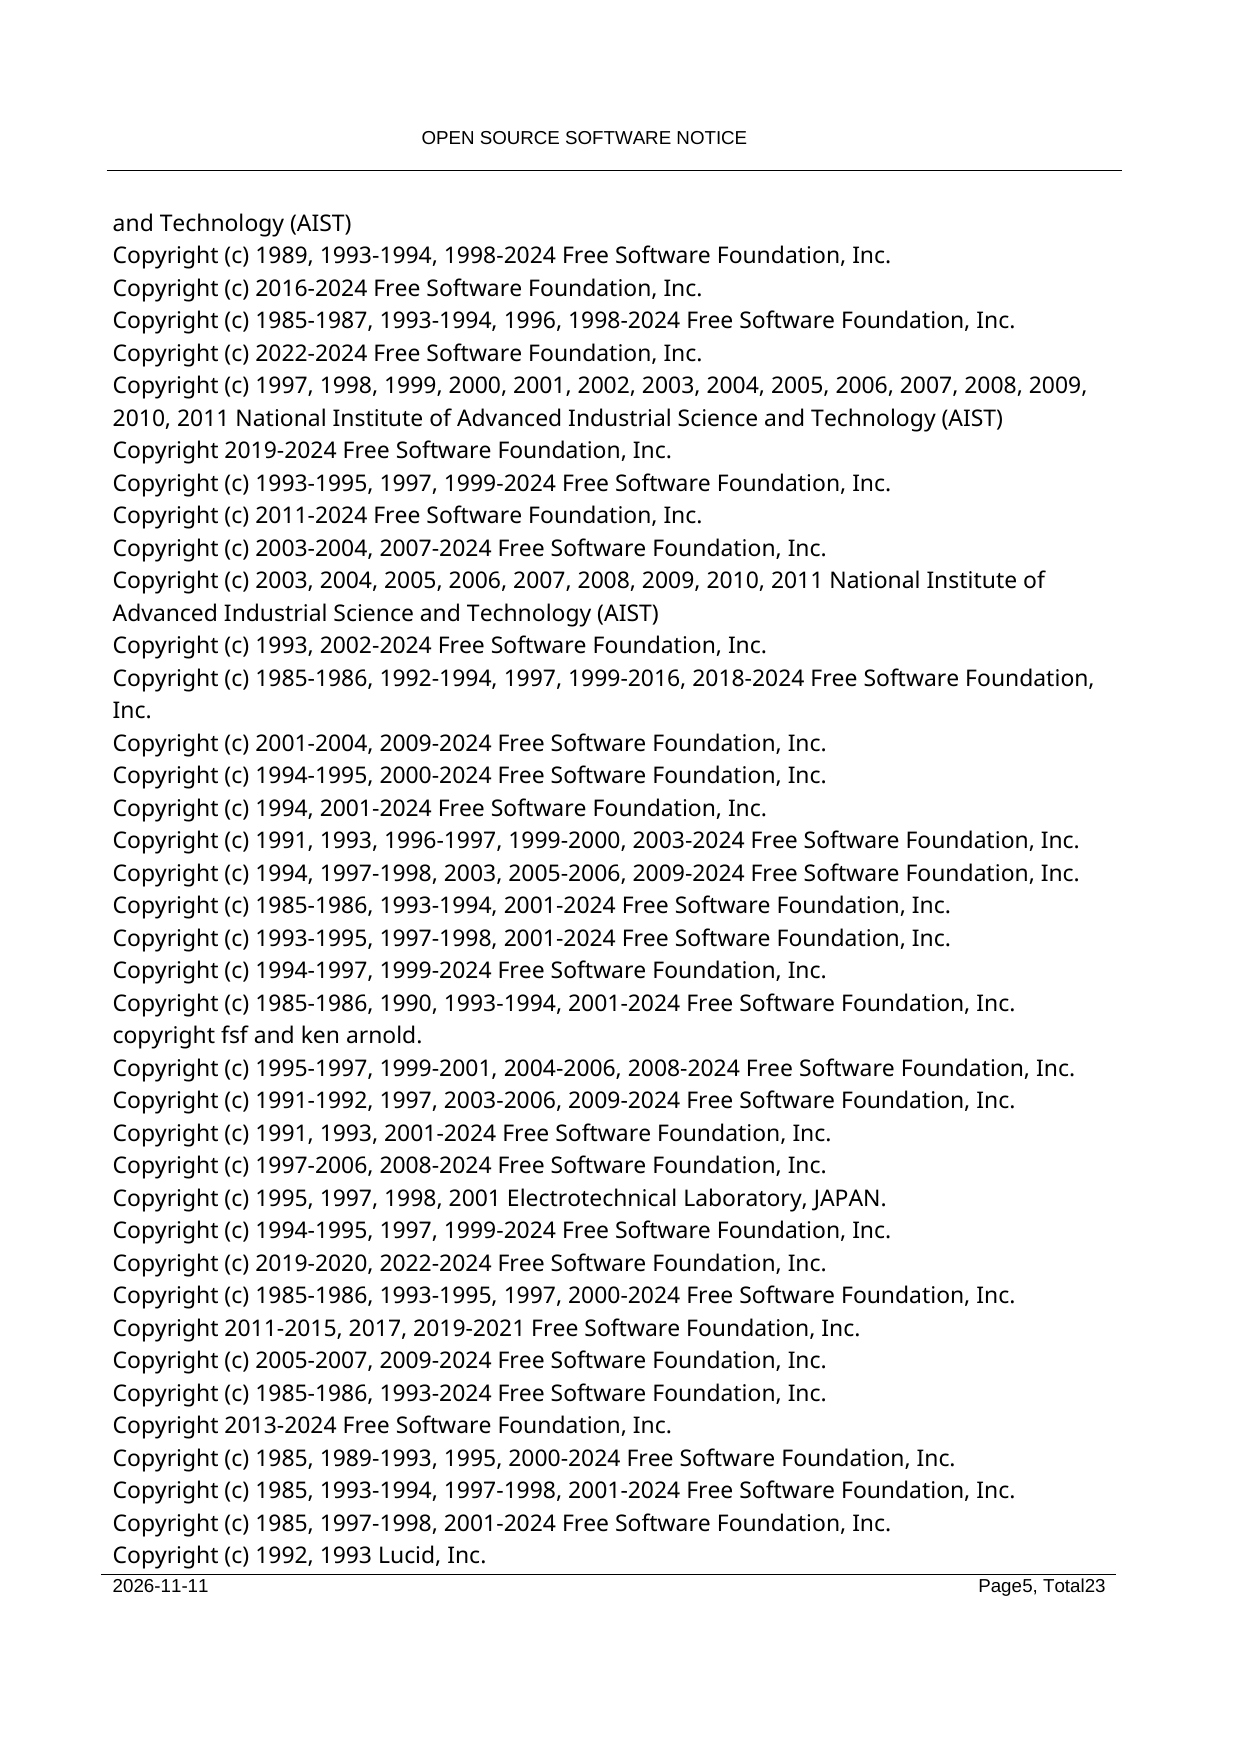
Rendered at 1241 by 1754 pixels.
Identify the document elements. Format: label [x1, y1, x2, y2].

text [112, 206, 1128, 1571]
